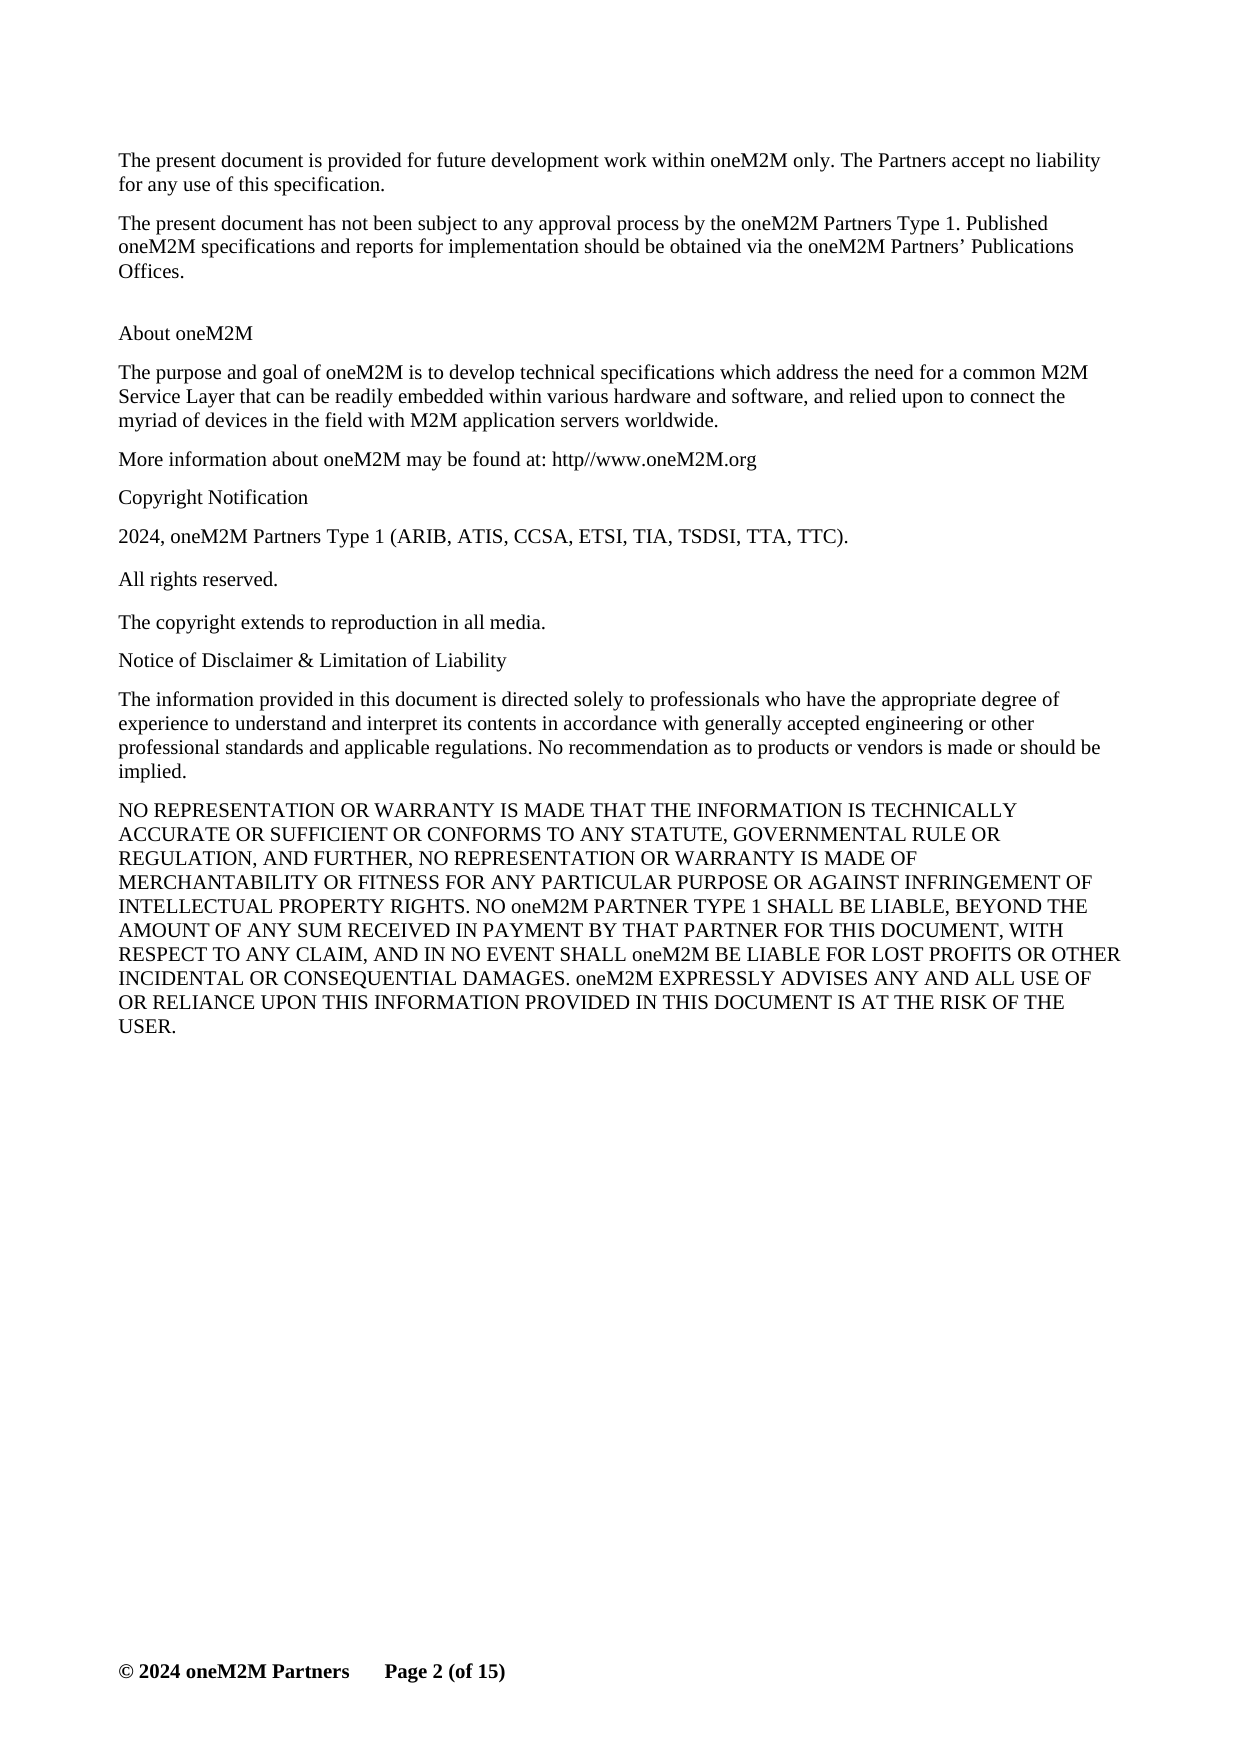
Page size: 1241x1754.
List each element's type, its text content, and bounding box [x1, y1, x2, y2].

text Notice of Disclaimer & Limitation of Liability [118, 648, 1122, 672]
text The information provided in this document is directed solely to professionals who have the appropriate degree of experience to understand and interpret its contents in accordance with generally accepted engineering or other professional standards and applicable regulations. No recommendation as to products or vendors is made or should be implied. [118, 687, 1122, 783]
text NO REPRESENTATION OR WARRANTY IS MADE THAT THE INFORMATION IS TECHNICALLY ACCURATE OR SUFFICIENT OR CONFORMS TO ANY STATUTE, GOVERNMENTAL RULE OR REGULATION, AND FURTHER, NO REPRESENTATION OR WARRANTY IS MADE OF MERCHANTABILITY OR FITNESS FOR ANY PARTICULAR PURPOSE OR AGAINST INFRINGEMENT OF INTELLECTUAL PROPERTY RIGHTS. NO oneM2M PARTNER TYPE 1 SHALL BE LIABLE, BEYOND THE AMOUNT OF ANY SUM RECEIVED IN PAYMENT BY THAT PARTNER FOR THIS DOCUMENT, WITH RESPECT TO ANY CLAIM, AND IN NO EVENT SHALL oneM2M BE LIABLE FOR LOST PROFITS OR OTHER INCIDENTAL OR CONSEQUENTIAL DAMAGES. oneM2M EXPRESSLY ADVISES ANY AND ALL USE OF OR RELIANCE UPON THIS INFORMATION PROVIDED IN THIS DOCUMENT IS AT THE RISK OF THE USER. [118, 798, 1122, 1038]
text The copyright extends to reproduction in all media. [118, 609, 1122, 634]
text The present document has not been subject to any approval process by the oneM2M Partners Type 1. Published oneM2M specifications and reports for implementation should be obtained via the oneM2M Partners’ Publications Offices. [118, 210, 1122, 283]
text About oneM2M [118, 297, 1122, 345]
text The purpose and goal of oneM2M is to develop technical specifications which address the need for a common M2M Service Layer that can be readily embedded within various hardware and software, and relied upon to connect the myriad of devices in the field with M2M application servers worldwide. [118, 360, 1122, 432]
text Copyright Notification [118, 485, 1122, 509]
text More information about oneM2M may be found at: http//www.oneM2M.org [118, 447, 1122, 471]
text The present document is provided for future development work within oneM2M only. The Partners accept no liability for any use of this specification. [118, 148, 1122, 196]
